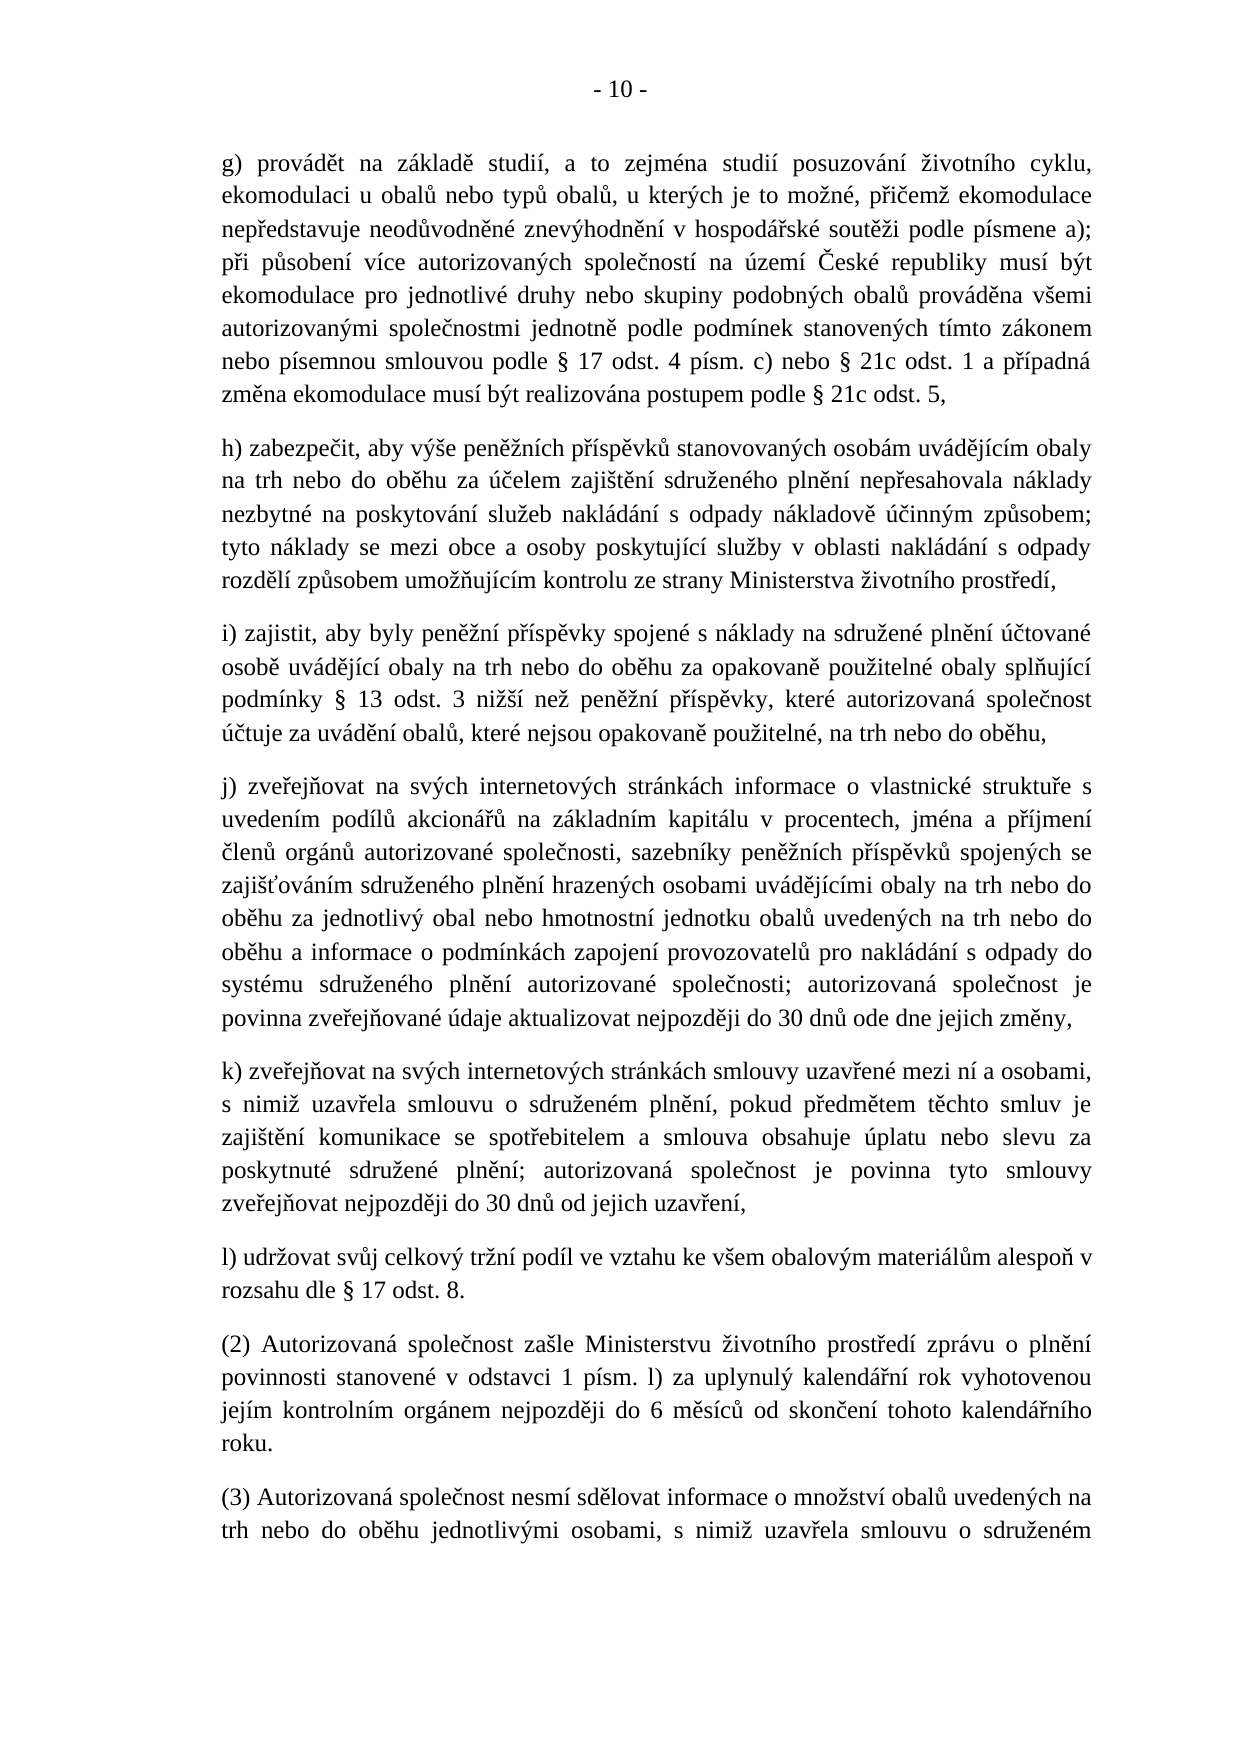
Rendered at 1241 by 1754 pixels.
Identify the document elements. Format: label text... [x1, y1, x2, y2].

text h) zabezpečit, aby výše peněžních příspěvků stanovovaných osobám uvádějícím obaly na trh nebo do oběhu za účelem zajištění sdruženého plnění nepřesahovala náklady nezbytné na poskytování služeb nakládání s odpady nákladově účinným způsobem; tyto náklady se mezi obce a osoby poskytující služby v oblasti nakládání s odpady rozdělí způsobem umožňujícím kontrolu ze strany Ministerstva životního prostředí, [221, 433, 1093, 593]
text g) provádět na základě studií, a to zejména studií posuzování životního cyklu, ekomodulaci u obalů nebo typů obalů, u kterých je to možné, přičemž ekomodulace nepředstavuje neodůvodněné znevýhodnění v hospodářské soutěži podle písmene a); při působení více autorizovaných společností na území České republiky musí být ekomodulace pro jednotlivé druhy nebo skupiny podobných obalů prováděna všemi autorizovanými společnostmi jednotně podle podmínek stanovených tímto zákonem nebo písemnou smlouvou podle § 17 odst. 4 písm. c) nebo § 21c odst. 1 a případná změna ekomodulace musí být realizována postupem podle § 21c odst. 5, [221, 148, 1093, 407]
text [221, 1482, 1093, 1544]
text j) zveřejňovat na svých internetových stránkách informace o vlastnické struktuře s uvedením podílů akcionářů na základním kapitálu v procentech, jména a příjmení členů orgánů autorizované společnosti, sazebníky peněžních příspěvků spojených se zajišťováním sdruženého plnění hrazených osobami uvádějícími obaly na trh nebo do oběhu za jednotlivý obal nebo hmotnostní jednotku obalů uvedených na trh nebo do oběhu a informace o podmínkách zapojení provozovatelů pro nakládání s odpady do systému sdruženého plnění autorizované společnosti; autorizovaná společnost je povinna zveřejňované údaje aktualizovat nejpozději do 30 dnů ode dne jejich změny, [221, 771, 1093, 1031]
text (2) Autorizovaná společnost zašle Ministerstvu životního prostředí zprávu o plnění povinnosti stanovené v odstavci 1 písm. l) za uplynulý kalendářní rok vyhotovenou jejím kontrolním orgánem nejpozději do 6 měsíců od skončení tohoto kalendářního roku. [221, 1329, 1093, 1457]
text i) zajistit, aby byly peněžní příspěvky spojené s náklady na sdružené plnění účtované osobě uvádějící obaly na trh nebo do oběhu za opakovaně použitelné obaly splňující podmínky § 13 odst. 3 nižší než peněžní příspěvky, které autorizovaná společnost účtuje za uvádění obalů, které nejsou opakovaně použitelné, na trh nebo do oběhu, [221, 618, 1093, 746]
text k) zveřejňovat na svých internetových stránkách smlouvy uzavřené mezi ní a osobami, s nimiž uzavřela smlouvu o sdruženém plnění, pokud předmětem těchto smluv je zajištění komunikace se spotřebitelem a smlouva obsahuje úplatu nebo slevu za poskytnuté sdružené plnění; autorizovaná společnost je povinna tyto smlouvy zveřejňovat nejpozději do 30 dnů od jejich uzavření, [221, 1056, 1093, 1217]
text l) udržovat svůj celkový tržní podíl ve vztahu ke všem obalovým materiálům alespoň v rozsahu dle § 17 odst. 8. [221, 1242, 1093, 1304]
